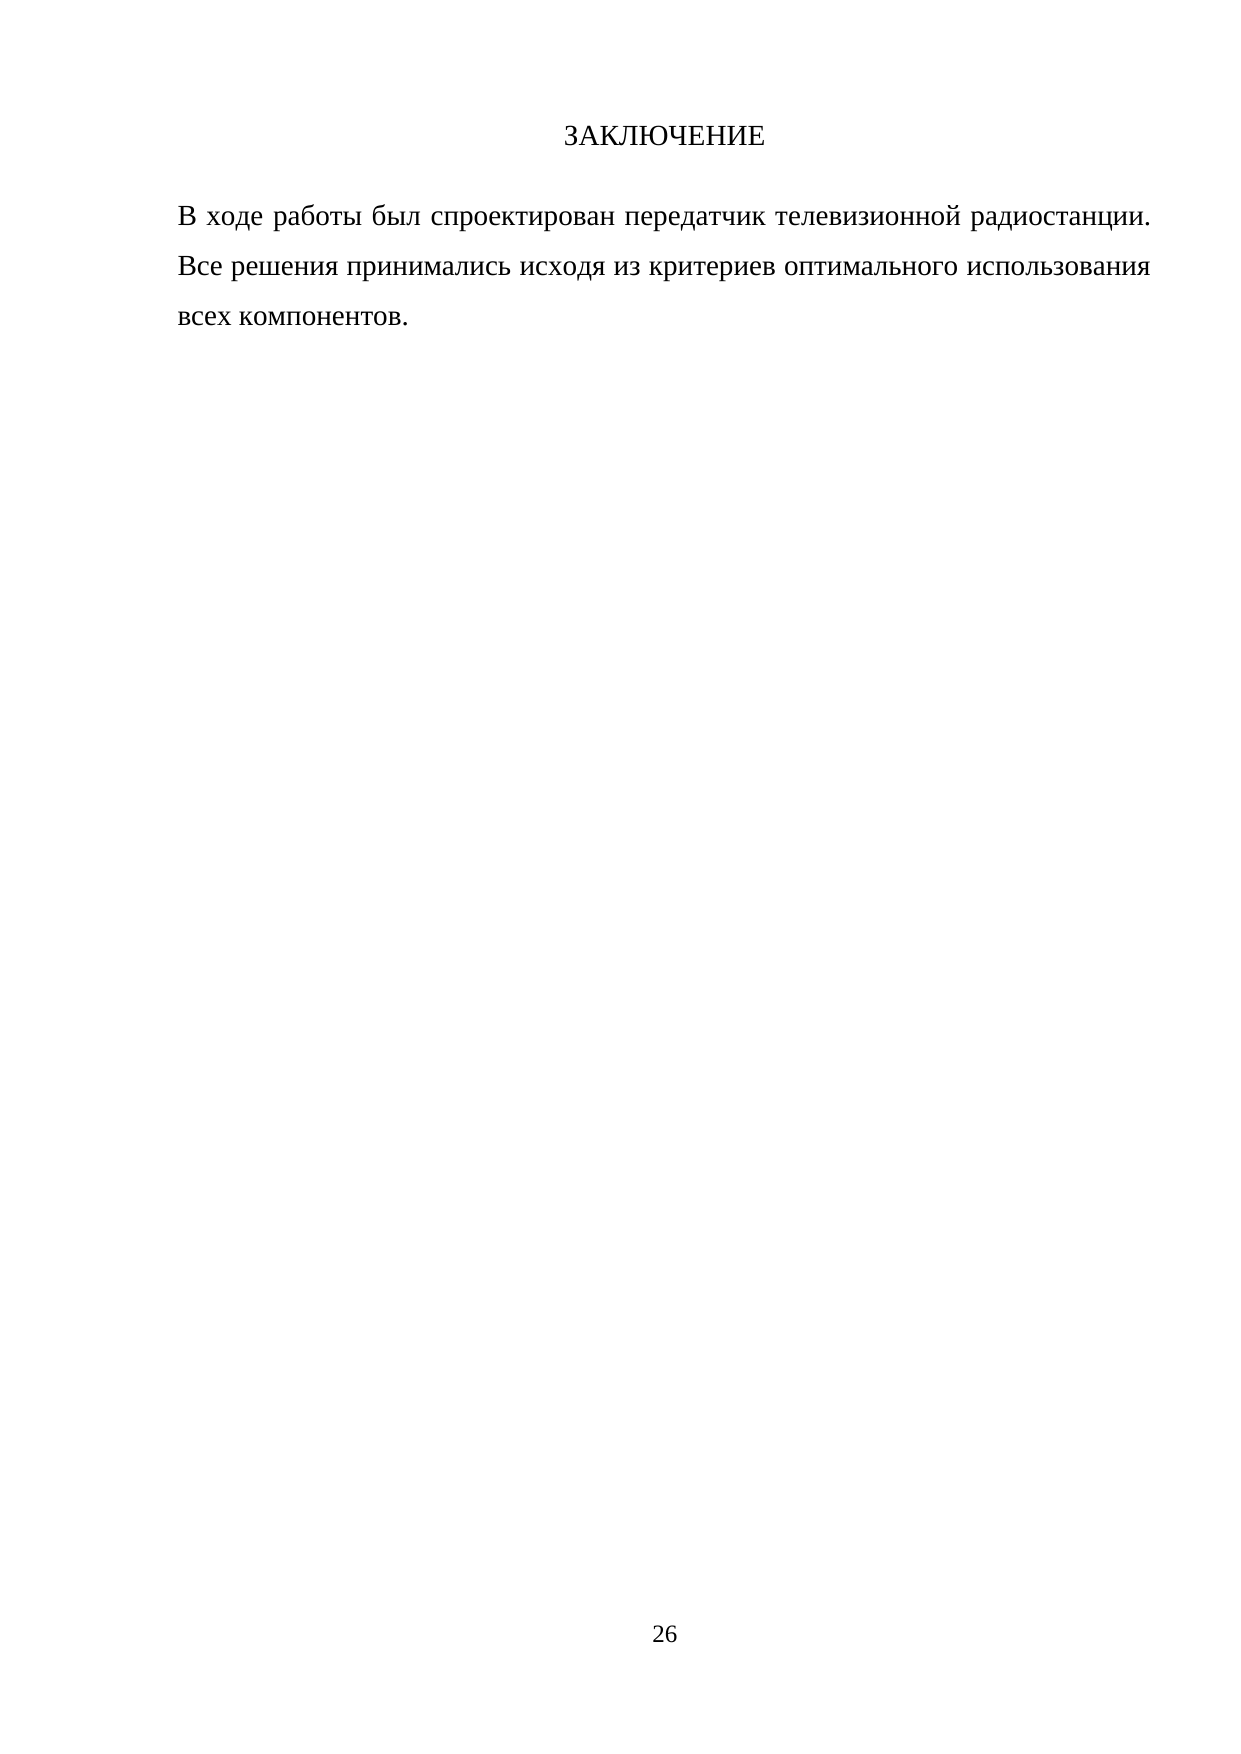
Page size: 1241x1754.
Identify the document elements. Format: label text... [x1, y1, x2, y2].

text В ходе работы был спроектирован передатчик телевизионной радиостанции. Все решения принимались исходя из критериев оптимального использования всех компонентов. [177, 198, 1152, 332]
subtitle ЗАКЛЮЧЕНИЕ [177, 118, 1152, 152]
